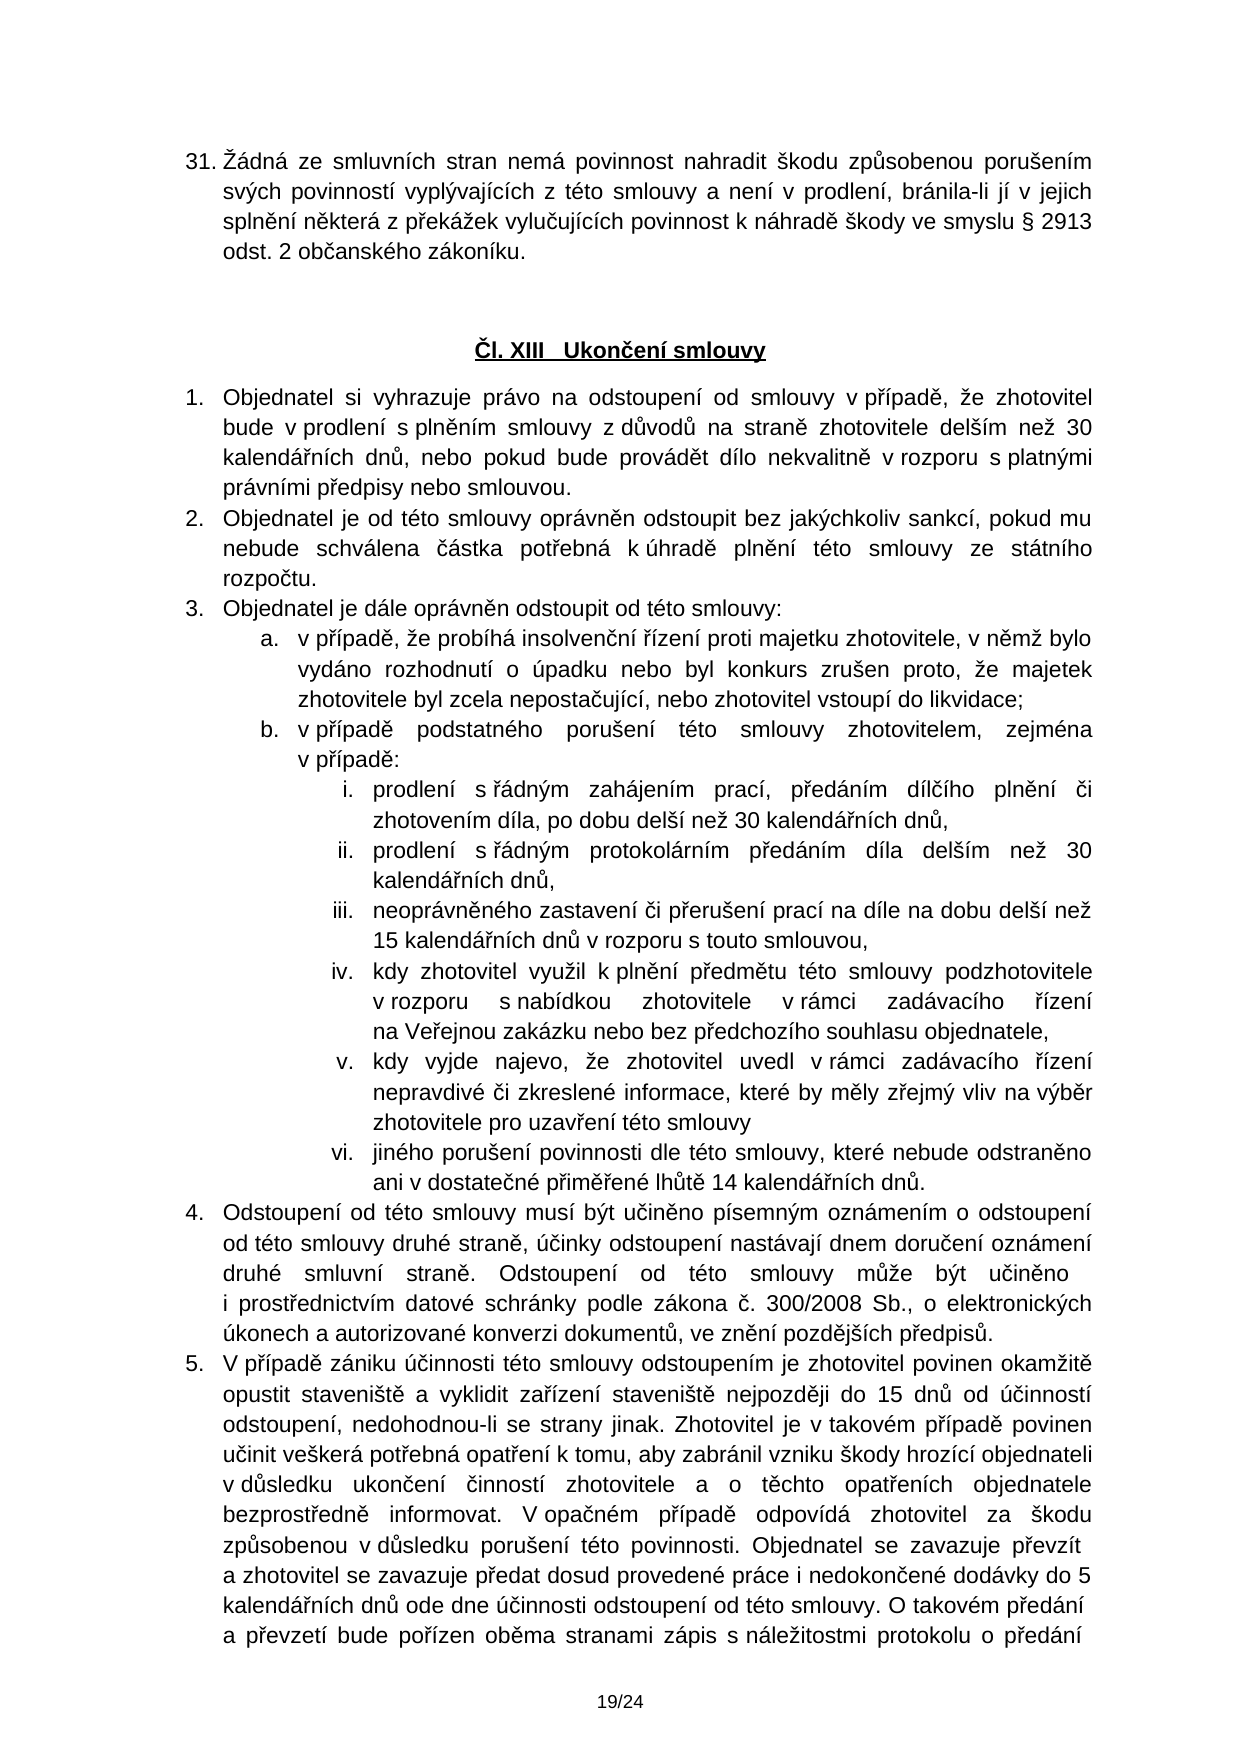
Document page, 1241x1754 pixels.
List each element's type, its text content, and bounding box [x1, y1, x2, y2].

list v případě podstatného porušení této smlouvy zhotovitelem, zejména v případě: [260, 716, 1092, 773]
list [185, 1350, 1092, 1649]
list kdy vyjde najevo, že zhotovitel uvedl v rámci zadávacího řízení nepravdivé či zkreslené informace, které by měly zřejmý vliv na výběr zhotovitele pro uzavření této smlouvy [354, 1048, 1092, 1135]
list Objednatel je dále oprávněn odstoupit od této smlouvy: [185, 595, 1092, 622]
list Objednatel je od této smlouvy oprávněn odstoupit bez jakýchkoliv sankcí, pokud mu nebude schválena částka potřebná k úhradě plnění této smlouvy ze státního rozpočtu. [185, 504, 1092, 591]
list Objednatel si vyhrazuje právo na odstoupení od smlouvy v případě, že zhotovitel bude v prodlení s plněním smlouvy z důvodů na straně zhotovitele delším než 30 kalendářních dnů, nebo pokud bude provádět dílo nekvalitně v rozporu s platnými právními předpisy nebo smlouvou. [185, 384, 1092, 501]
list prodlení s řádným protokolárním předáním díla delším než 30 kalendářních dnů, [354, 837, 1092, 893]
list Odstoupení od této smlouvy musí být učiněno písemným oznámením o odstoupení od této smlouvy druhé straně, účinky odstoupení nastávají dnem doručení oznámení druhé smluvní straně. Odstoupení od této smlouvy může být učiněno i prostřednictvím datové schránky podle zákona č. 300/2008 Sb., o elektronických úkonech a autorizované konverzi dokumentů, ve znění pozdějších předpisů. [185, 1199, 1092, 1347]
list kdy zhotovitel využil k plnění předmětu této smlouvy podzhotovitele v rozporu s nabídkou zhotovitele v rámci zadávacího řízení na Veřejnou zakázku nebo bez předchozího souhlasu objednatele, [354, 958, 1092, 1044]
list jiného porušení povinnosti dle této smlouvy, které nebude odstraněno ani v dostatečné přiměřené lhůtě 14 kalendářních dnů. [354, 1139, 1092, 1196]
list v případě, že probíhá insolvenční řízení proti majetku zhotovitele, v němž bylo vydáno rozhodnutí o úpadku nebo byl konkurs zrušen proto, že majetek zhotovitele byl zcela nepostačující, nebo zhotovitel vstoupí do likvidace; [260, 625, 1092, 712]
list neoprávněného zastavení či přerušení prací na díle na dobu delší než 15 kalendářních dnů v rozporu s touto smlouvou, [354, 897, 1092, 954]
list prodlení s řádným zahájením prací, předáním dílčího plnění či zhotovením díla, po dobu delší než 30 kalendářních dnů, [354, 776, 1092, 833]
text Čl. XIII Ukončení smlouvy [148, 337, 1092, 363]
list Žádná ze smluvních stran nemá povinnost nahradit škodu způsobenou porušením svých povinností vyplývajících z této smlouvy a není v prodlení, bránila-li jí v jejich splnění některá z překážek vylučujících povinnost k náhradě škody ve smyslu § 2913 odst. 2 občanského zákoníku. [185, 148, 1092, 265]
